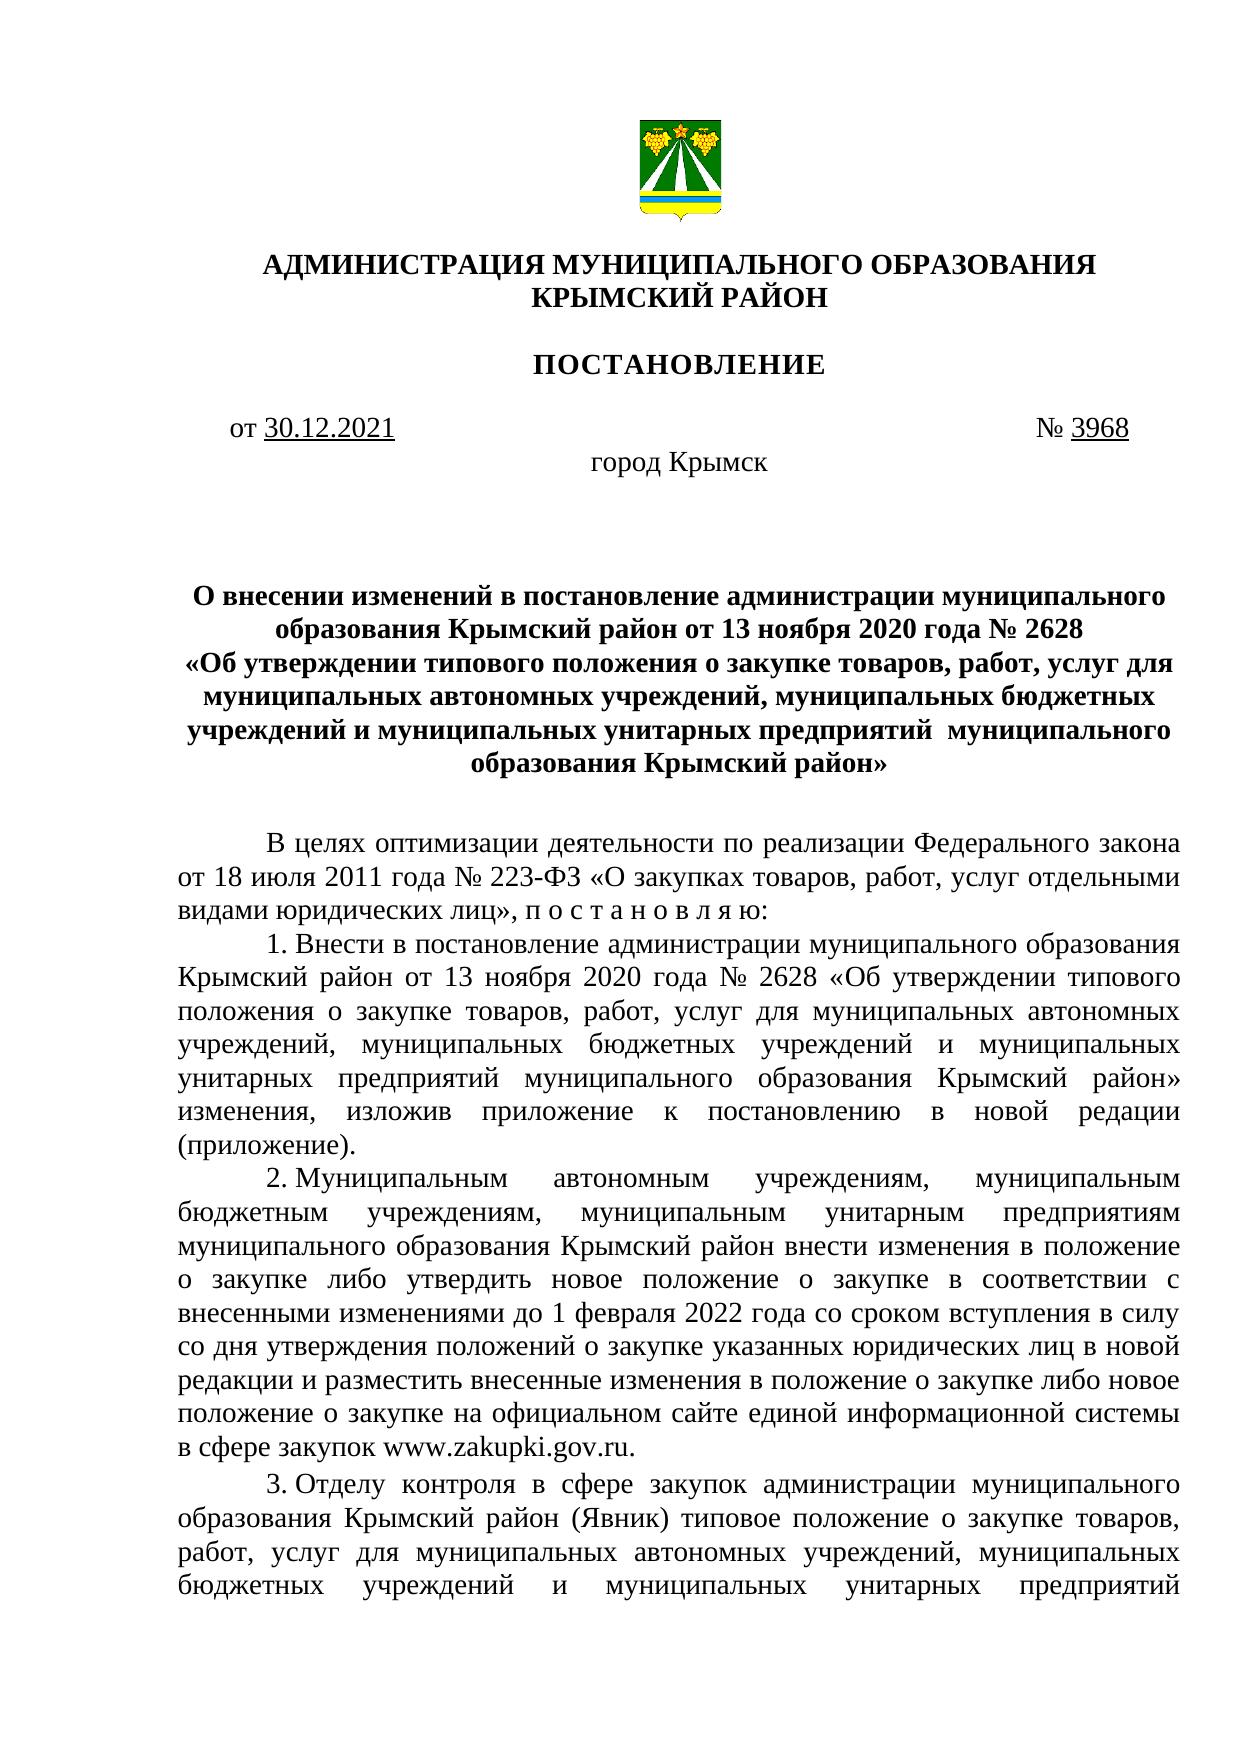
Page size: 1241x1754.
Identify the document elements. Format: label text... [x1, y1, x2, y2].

text город Крымск [177, 444, 1181, 477]
text АДМИНИСТРАЦИЯ МУНИЦИПАЛЬНОГО ОБРАЗОВАНИЯ [177, 247, 1182, 280]
text 2. Муниципальным автономным учреждениям, муниципальным бюджетным учреждениям, муниципальным унитарным предприятиям муниципального образования Крымский район внести изменения в положение о закупке либо утвердить новое положение о закупке в соответствии с внесенными изменениями до 1 февраля 2022 года со сроком вступления в силу со дня утверждения положений о закупке указанных юридических лиц в новой редакции и разместить внесенные изменения в положение о закупке либо новое положение о закупке на официальном сайте единой информационной системы в сфере закупок www.zakupki.gov.ru. [177, 1161, 1181, 1462]
text ПОСТАНОВЛЕНИЕ [177, 347, 1181, 381]
text О внесении изменений в постановление администрации муниципального образования Крымский район от 13 ноября 2020 года № 2628 «Об утверждении типового положения о закупке товаров, работ, услуг для муниципальных автономных учреждений, муниципальных бюджетных учреждений и муниципальных унитарных предприятий муниципального образования Крымский район» [177, 578, 1181, 779]
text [177, 1467, 1181, 1601]
picture [639, 120, 721, 221]
text КРЫМСКИЙ РАЙОН [177, 280, 1182, 314]
text 1. Внести в постановление администрации муниципального образования Крымский район от 13 ноября 2020 года № 2628 «Об утверждении типового положения о закупке товаров, работ, услуг для муниципальных автономных учреждений, муниципальных бюджетных учреждений и муниципальных унитарных предприятий муниципального образования Крымский район» изменения, изложив приложение к постановлению в новой редации (приложение). [177, 926, 1181, 1161]
text от 30.12.2021 № 3968 [177, 410, 1181, 444]
text В целях оптимизации деятельности по реализации Федерального закона от 18 июля 2011 года № 223-ФЗ «О закупках товаров, работ, услуг отдельными видами юридических лиц», п о с т а н о в л я ю: [177, 825, 1181, 926]
